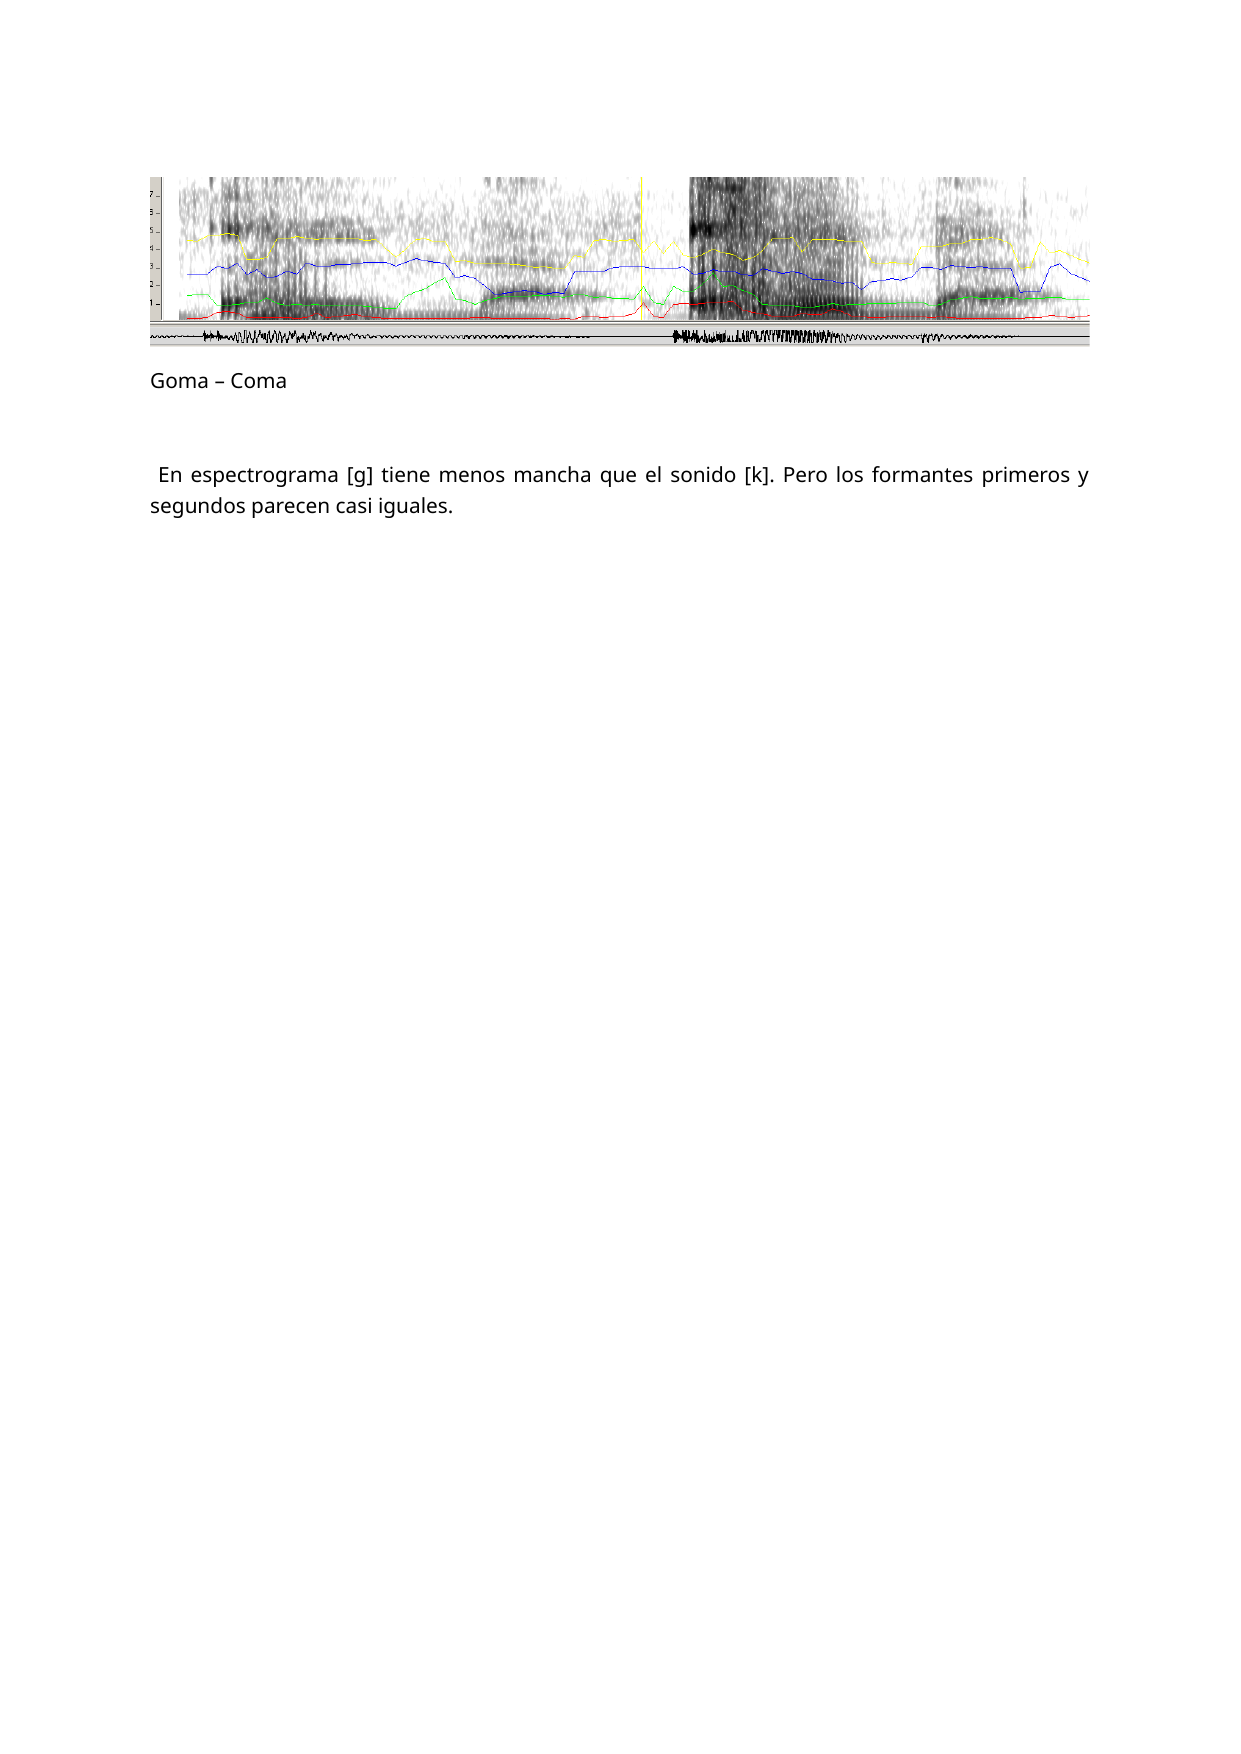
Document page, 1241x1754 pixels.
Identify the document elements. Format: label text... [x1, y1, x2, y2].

picture [150, 177, 1090, 347]
text En espectrograma [g] tiene menos mancha que el sonido [k]. Pero los formantes primeros y segundos parecen casi iguales. [150, 460, 1090, 519]
text Goma – Coma [150, 366, 1090, 394]
